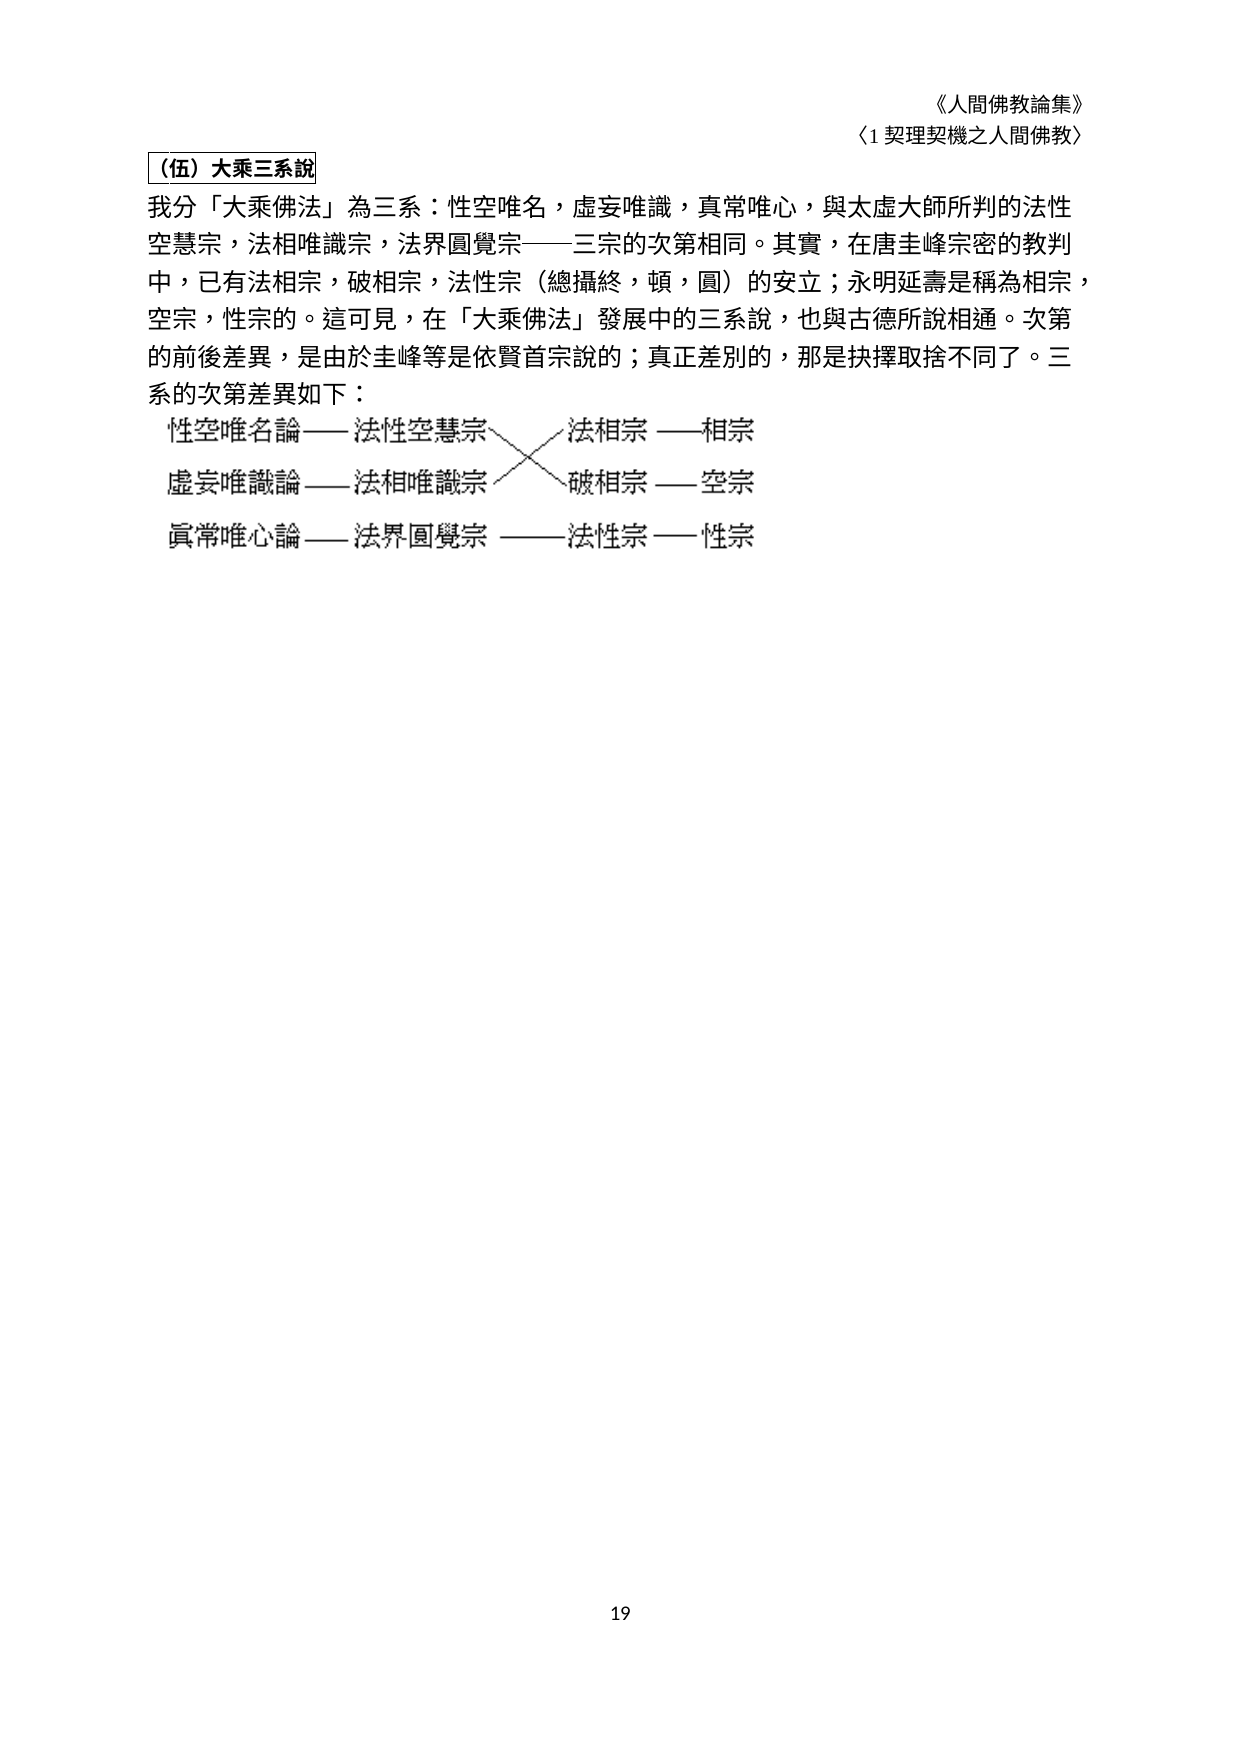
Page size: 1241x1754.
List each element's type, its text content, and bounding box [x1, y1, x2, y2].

picture [160, 411, 764, 562]
text 我分「大乘佛法」為三系：性空唯名，虛妄唯識，真常唯心，與太虛大師所判的法性空慧宗，法相唯識宗，法界圓覺宗──三宗的次第相同。其實，在唐圭峰宗密的教判中，已有法相宗，破相宗，法性宗（總攝終，頓，圓）的安立；永明延壽是稱為相宗，空宗，性宗的。這可見，在「大乘佛法」發展中的三系說，也與古德所說相通。次第的前後差異，是由於圭峰等是依賢首宗說的；真正差別的，那是抉擇取捨不同了。三系的次第差異如下： [148, 187, 1092, 412]
text （伍）大乘三系說 [148, 149, 1092, 187]
